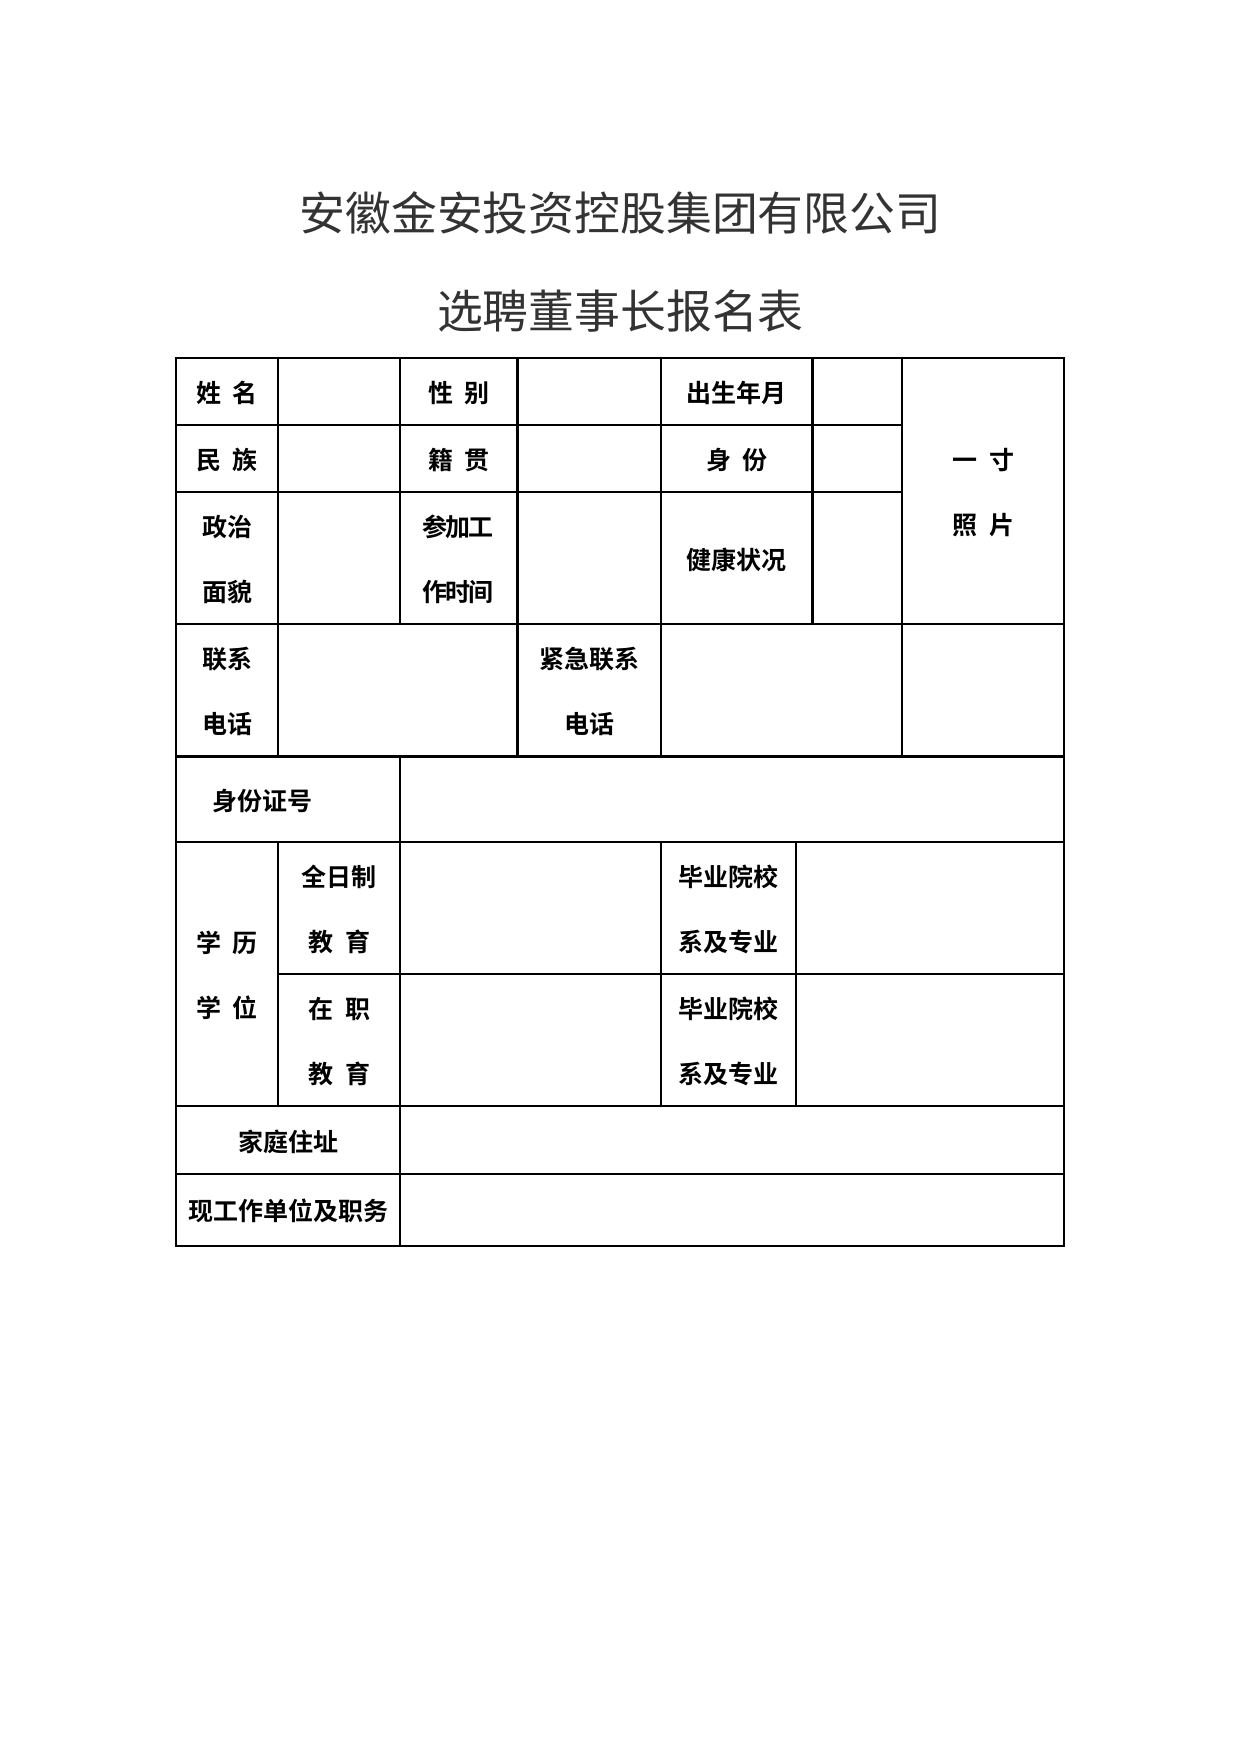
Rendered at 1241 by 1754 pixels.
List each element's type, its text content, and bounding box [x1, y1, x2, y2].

table_cell 参加工 作时间 [401, 493, 516, 623]
table_cell [401, 1107, 1063, 1173]
table_cell [797, 975, 1063, 1105]
text 安徽金安投资控股集团有限公司 [187, 162, 1053, 259]
table_cell [662, 625, 901, 755]
table_header 姓 名 [177, 359, 277, 424]
table_cell 健康状况 [662, 493, 811, 623]
table_cell 全日制 教 育 [279, 843, 399, 973]
table_cell [279, 625, 516, 755]
table_header 出生年月 [662, 359, 811, 424]
table_cell [279, 493, 399, 623]
table_cell [814, 426, 901, 491]
table_cell 家庭住址 [177, 1107, 399, 1173]
table_cell [401, 1175, 1063, 1244]
table_cell [797, 843, 1063, 973]
table_cell 政治 面貌 [177, 493, 277, 623]
table_header 性 别 [401, 359, 516, 424]
table_header [279, 359, 399, 424]
table_cell 现工作单位及职务 [177, 1175, 399, 1244]
table_cell 毕业院校 系及专业 [662, 975, 795, 1105]
table_cell 联系 电话 [177, 625, 277, 755]
table_header 一 寸 照 片 [903, 359, 1063, 623]
table_cell [401, 975, 660, 1105]
table_header [814, 359, 901, 424]
table_cell [279, 426, 399, 491]
table_cell [401, 843, 660, 973]
table_header [519, 359, 660, 424]
table_cell 毕业院校 系及专业 [662, 843, 795, 973]
table_cell 学 历 学 位 [177, 843, 277, 1105]
table_cell 紧急联系电话 [519, 625, 660, 755]
table_cell 在 职 教 育 [279, 975, 399, 1105]
table_cell [814, 493, 901, 623]
table_cell [519, 426, 660, 491]
table_cell 籍 贯 [401, 426, 516, 491]
table_cell 民 族 [177, 426, 277, 491]
table_cell [519, 493, 660, 623]
table_cell 身 份 [662, 426, 811, 491]
text 选聘董事长报名表 [187, 259, 1053, 357]
table_cell 身份证号 [177, 758, 399, 841]
table_cell [903, 625, 1063, 755]
table_cell [401, 758, 1063, 841]
